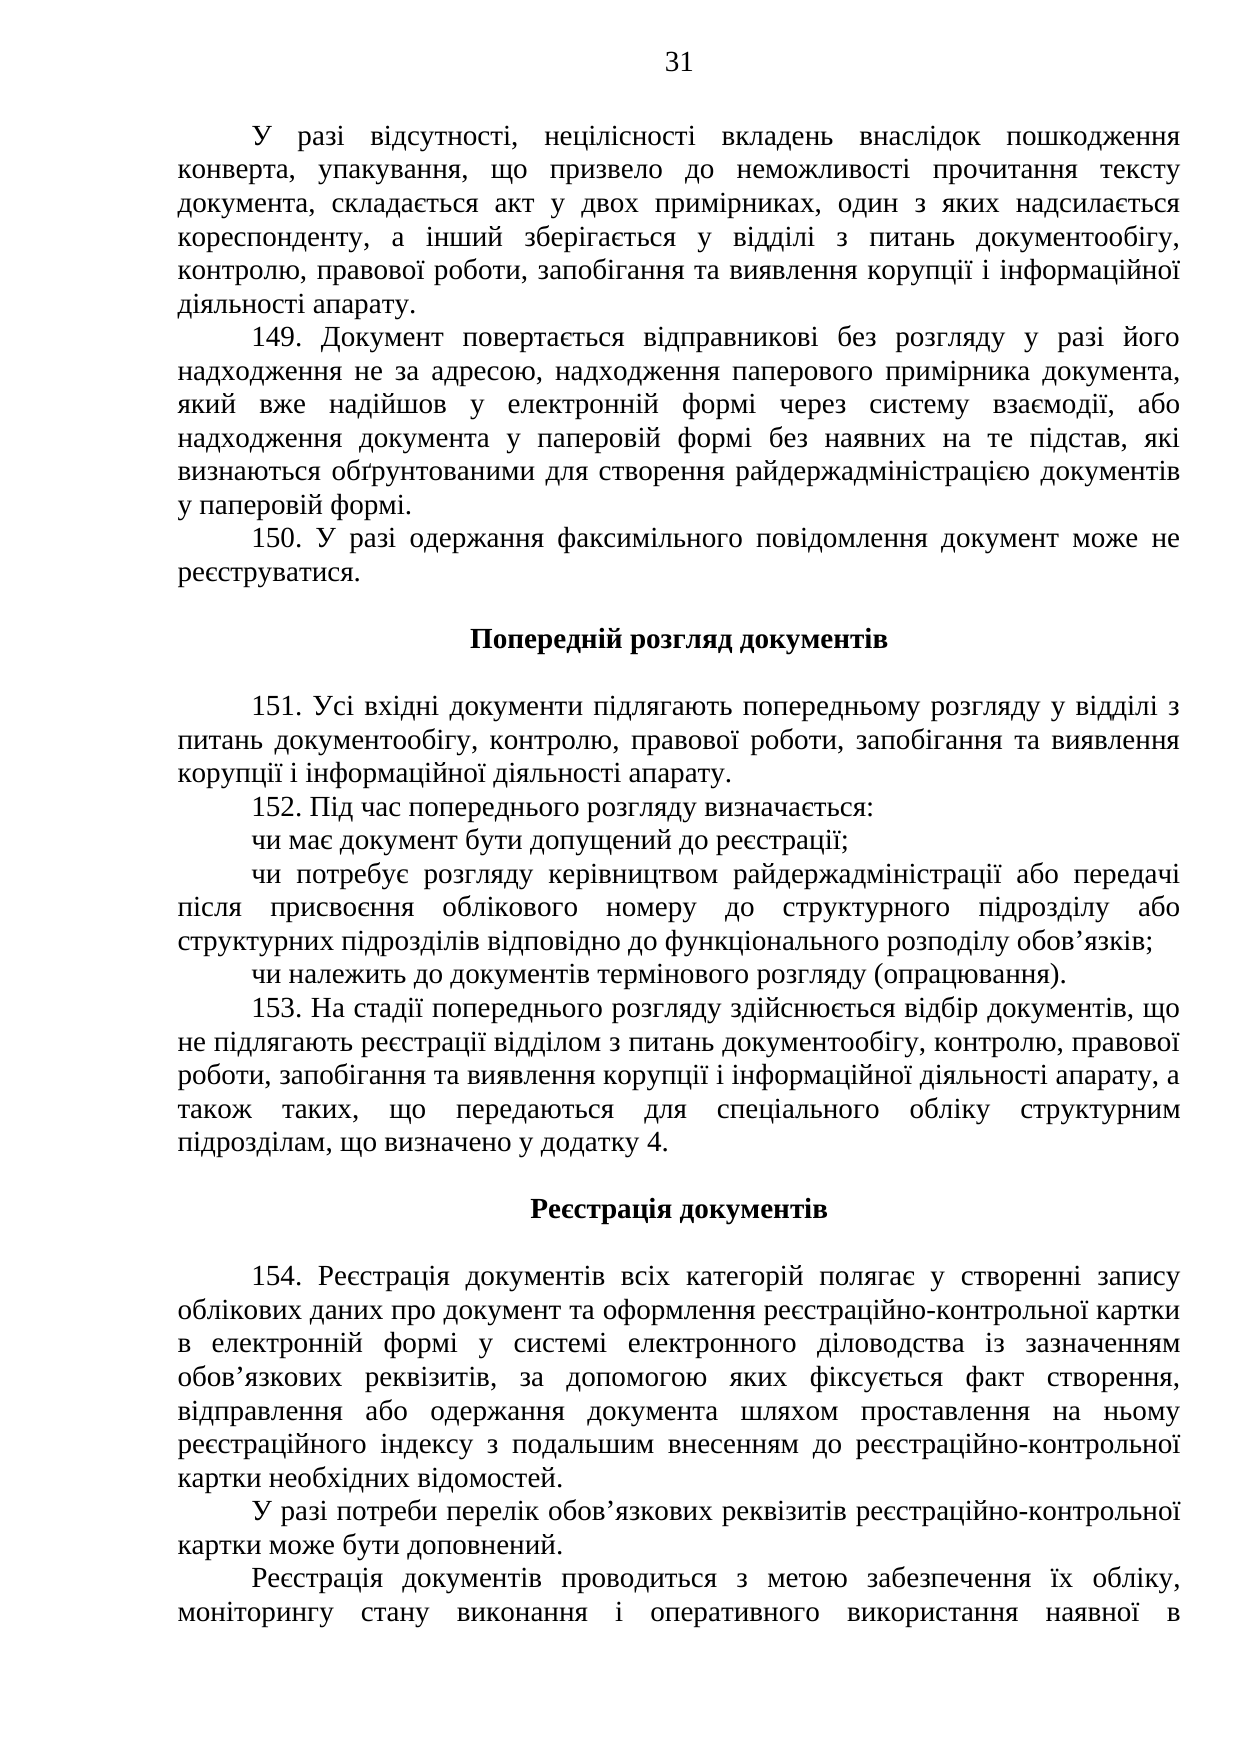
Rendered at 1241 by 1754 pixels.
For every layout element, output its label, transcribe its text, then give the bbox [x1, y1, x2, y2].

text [177, 1560, 1181, 1627]
text Попередній розгляд документів [177, 621, 1181, 655]
text 152. Під час попереднього розгляду визначається: [177, 789, 1181, 822]
text чи належить до документів термінового розгляду (опрацювання). [177, 957, 1181, 990]
text У разі відсутності, нецілісності вкладень внаслідок пошкодження конверта, упакування, що призвело до неможливості прочитання тексту документа, складається акт у двох примірниках, один з яких надсилається кореспонденту, а інший зберігається у відділі з питань документообігу, контролю, правової роботи, запобігання та виявлення корупції і інформаційної діяльності апарату. [177, 118, 1181, 319]
text чи потребує розгляду керівництвом райдержадміністрації або передачі після присвоєння облікового номеру до структурного підрозділу або структурних підрозділів відповідно до функціонального розподілу обов’язків; [177, 856, 1181, 957]
text чи має документ бути допущений до реєстрації; [177, 822, 1181, 856]
text У разі потреби перелік обов’язкових реквізитів реєстраційно-контрольної картки може бути доповнений. [177, 1493, 1181, 1560]
text 151. Усі вхідні документи підлягають попередньому розгляду у відділі з питань документообігу, контролю, правової роботи, запобігання та виявлення корупції і інформаційної діяльності апарату. [177, 688, 1181, 789]
text Реєстрація документів [177, 1191, 1181, 1225]
text 153. На стадії попереднього розгляду здійснюється відбір документів, що не підлягають реєстрації відділом з питань документообігу, контролю, правової роботи, запобігання та виявлення корупції і інформаційної діяльності апарату, а також таких, що передаються для спеціального обліку структурним підрозділам, що визначено у додатку 4. [177, 990, 1181, 1158]
text 149. Документ повертається відправникові без розгляду у разі його надходження не за адресою, надходження паперового примірника документа, який вже надійшов у електронній формі через систему взаємодії, або надходження документа у паперовій формі без наявних на те підстав, які визнаються обґрунтованими для створення райдержадміністрацією документів у паперовій формі. [177, 319, 1181, 521]
text 154. Реєстрація документів всіх категорій полягає у створенні запису облікових даних про документ та оформлення реєстраційно-контрольної картки в електронній формі у системі електронного діловодства із зазначенням обов’язкових реквізитів, за допомогою яких фіксується факт створення, відправлення або одержання документа шляхом проставлення на ньому реєстраційного індексу з подальшим внесенням до реєстраційно-контрольної картки необхідних відомостей. [177, 1258, 1181, 1493]
text 150. У разі одержання факсимільного повідомлення документ може не реєструватися. [177, 521, 1181, 588]
